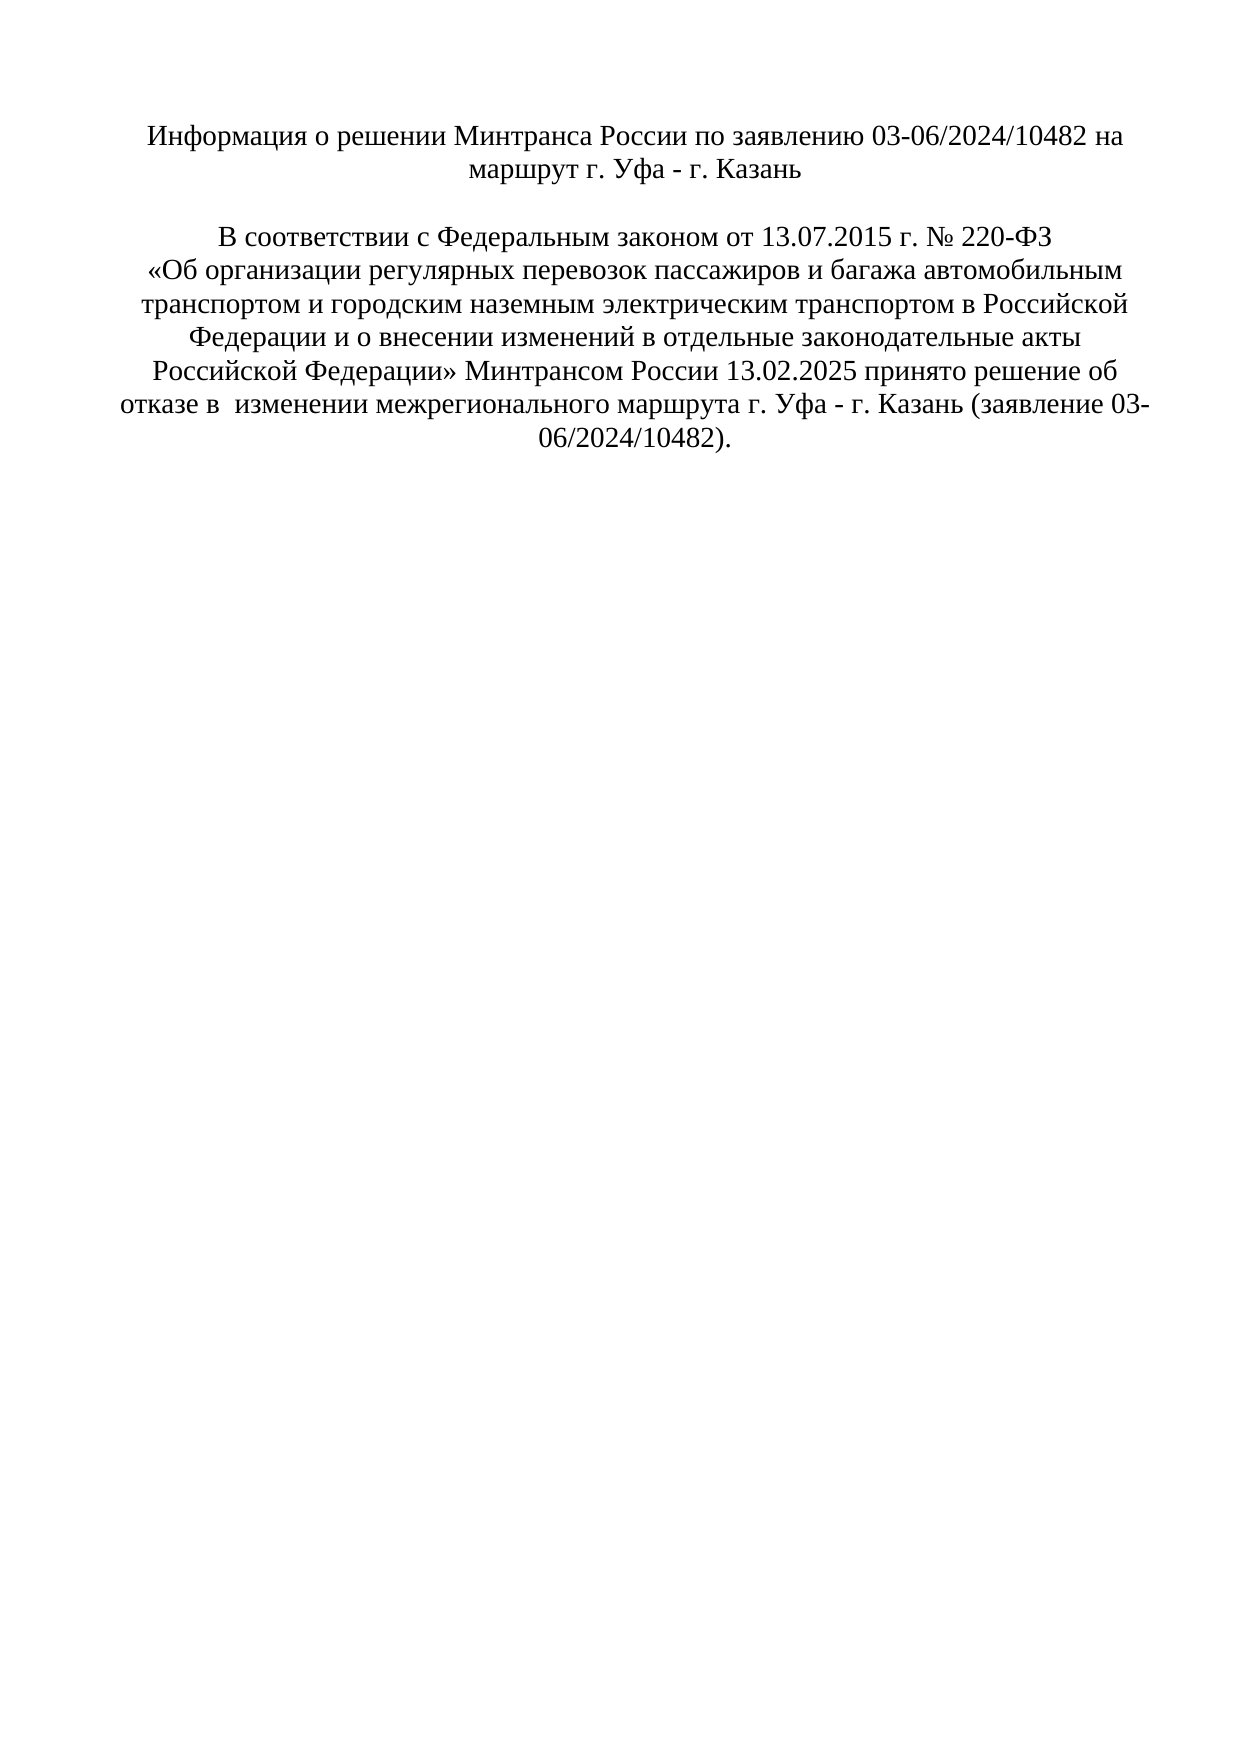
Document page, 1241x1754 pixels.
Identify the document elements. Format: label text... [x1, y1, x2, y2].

text В соответствии с Федеральным законом от 13.07.2015 г. № 220-ФЗ «Об организации регулярных перевозок пассажиров и багажа автомобильным транспортом и городским наземным электрическим транспортом в Российской Федерации и о внесении изменений в отдельные законодательные акты Российской Федерации» Минтрансом России 13.02.2025 принято решение об отказе в изменении межрегионального маршрута г. Уфа - г. Казань (заявление 03-06/2024/10482). [118, 219, 1152, 453]
text Информация о решении Минтранса России по заявлению 03-06/2024/10482 на маршрут г. Уфа - г. Казань [118, 118, 1152, 185]
